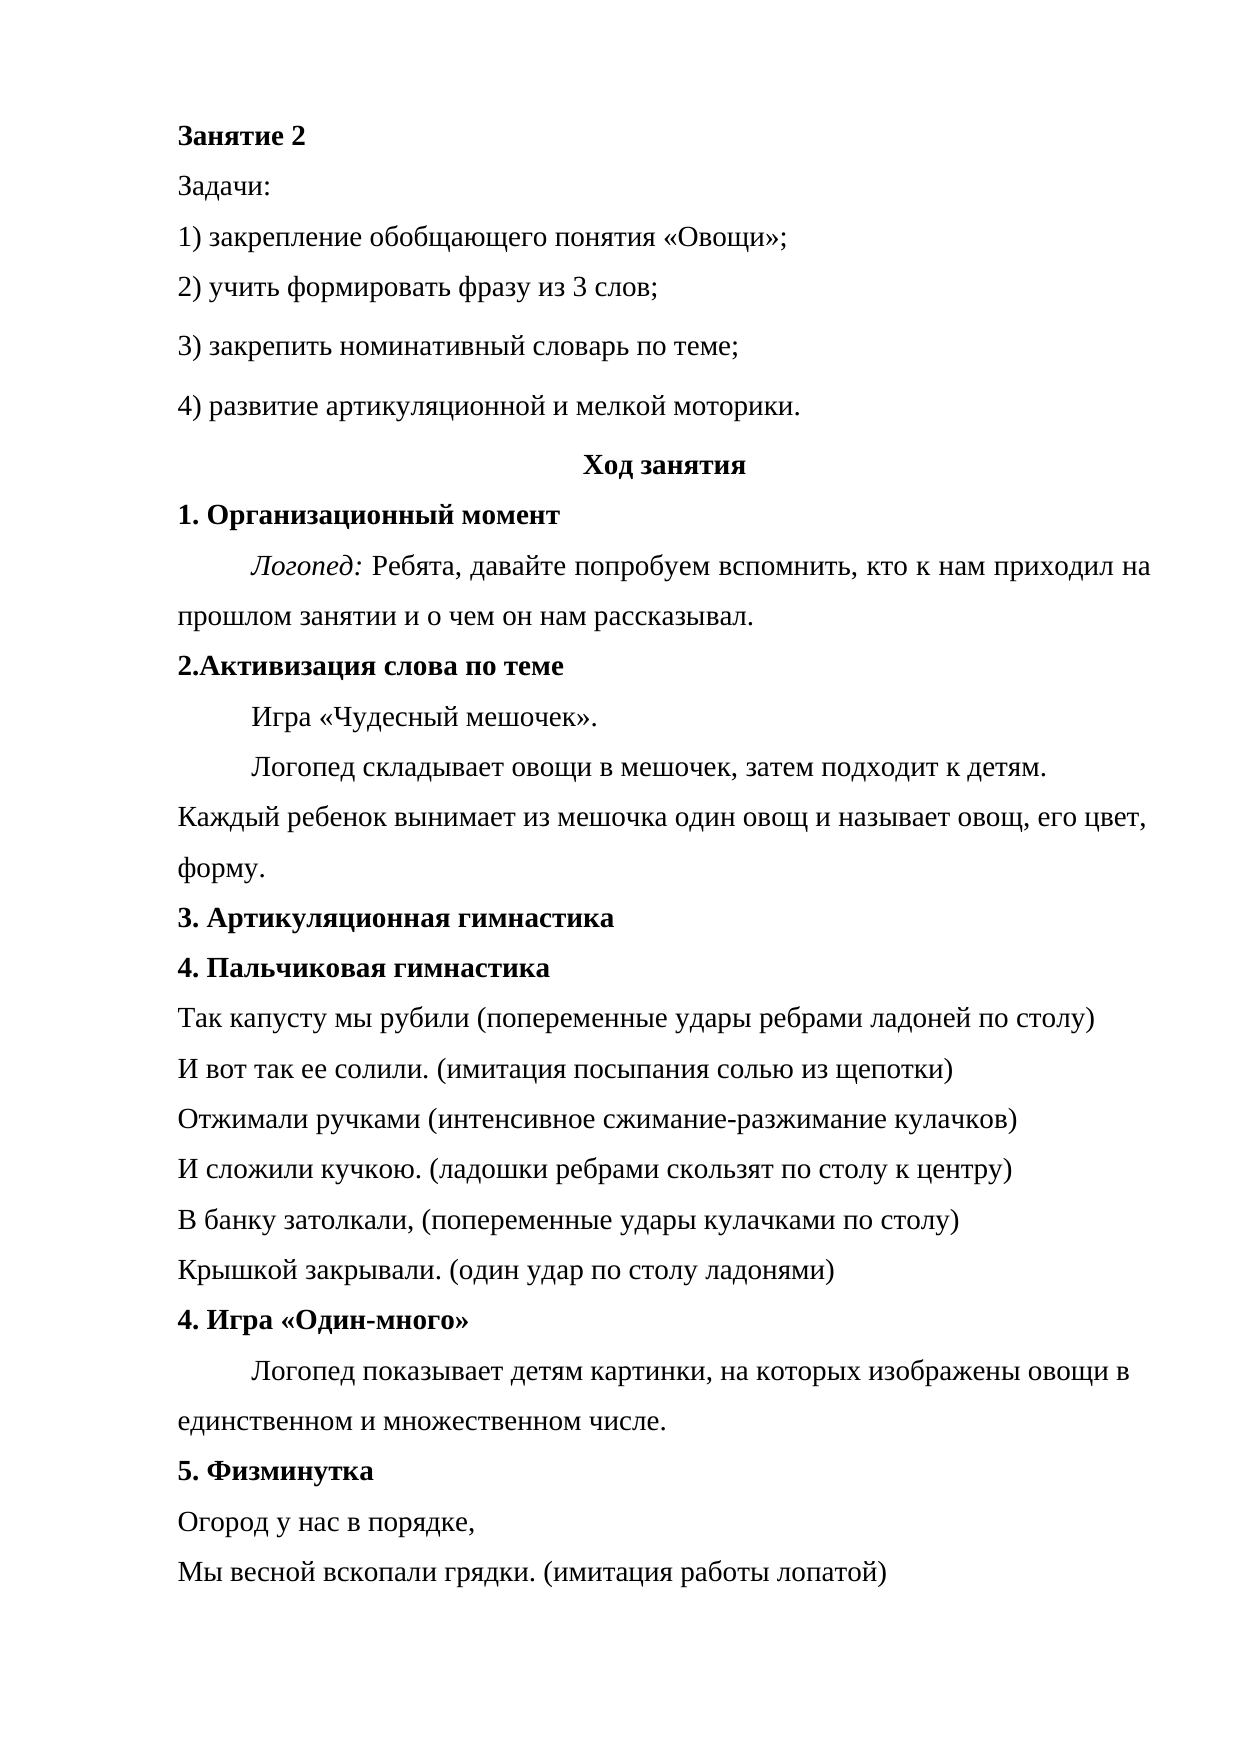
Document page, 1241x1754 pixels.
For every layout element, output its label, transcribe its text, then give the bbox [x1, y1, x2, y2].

text Логопед: Ребята, давайте попробуем вспомнить, кто к нам приходил на прошлом занятии и о чем он нам рассказывал. [177, 548, 1152, 632]
text Так капусту мы рубили (попеременные удары ребрами ладоней по столу) [177, 1001, 1152, 1034]
text 1. Организационный момент [177, 497, 1152, 531]
text Отжимали ручками (интенсивное сжимание-разжимание кулачков) [177, 1101, 1152, 1135]
text Логопед показывает детям картинки, на которых изображены овощи в единственном и множественном числе. [177, 1353, 1152, 1437]
text 4) развитие артикуляционной и мелкой моторики. [177, 388, 1152, 421]
text 3) закрепить номинативный словарь по теме; [177, 328, 1152, 362]
text 3. Артикуляционная гимнастика [177, 900, 1152, 933]
text В банку затолкали, (попеременные удары кулачками по столу) [177, 1202, 1152, 1235]
text Мы весной вскопали грядки. (имитация работы лопатой) [177, 1554, 1152, 1588]
text Логопед складывает овощи в мешочек, затем подходит к детям. Каждый ребенок вынимает из мешочка один овощ и называет овощ, его цвет, форму. [177, 749, 1152, 883]
text 1) закрепление обобщающего понятия «Овощи»; [177, 219, 1152, 252]
text Занятие 2 [177, 118, 1152, 152]
text Крышкой закрывали. (один удар по столу ладонями) [177, 1252, 1152, 1286]
text 5. Физминутка [177, 1453, 1152, 1487]
text Игра «Чудесный мешочек». [177, 699, 1152, 732]
text И сложили кучкою. (ладошки ребрами скользят по столу к центру) [177, 1152, 1152, 1185]
text 4. Игра «Один-много» [177, 1302, 1152, 1336]
text Задачи: [177, 168, 1152, 202]
text Огород у нас в порядке, [177, 1504, 1152, 1537]
text Ход занятия [177, 447, 1152, 481]
text 4. Пальчиковая гимнастика [177, 950, 1152, 984]
text 2.Активизация слова по теме [177, 648, 1152, 682]
text 2) учить формировать фразу из 3 слов; [177, 269, 1152, 303]
text И вот так ее солили. (имитация посыпания солью из щепотки) [177, 1051, 1152, 1084]
